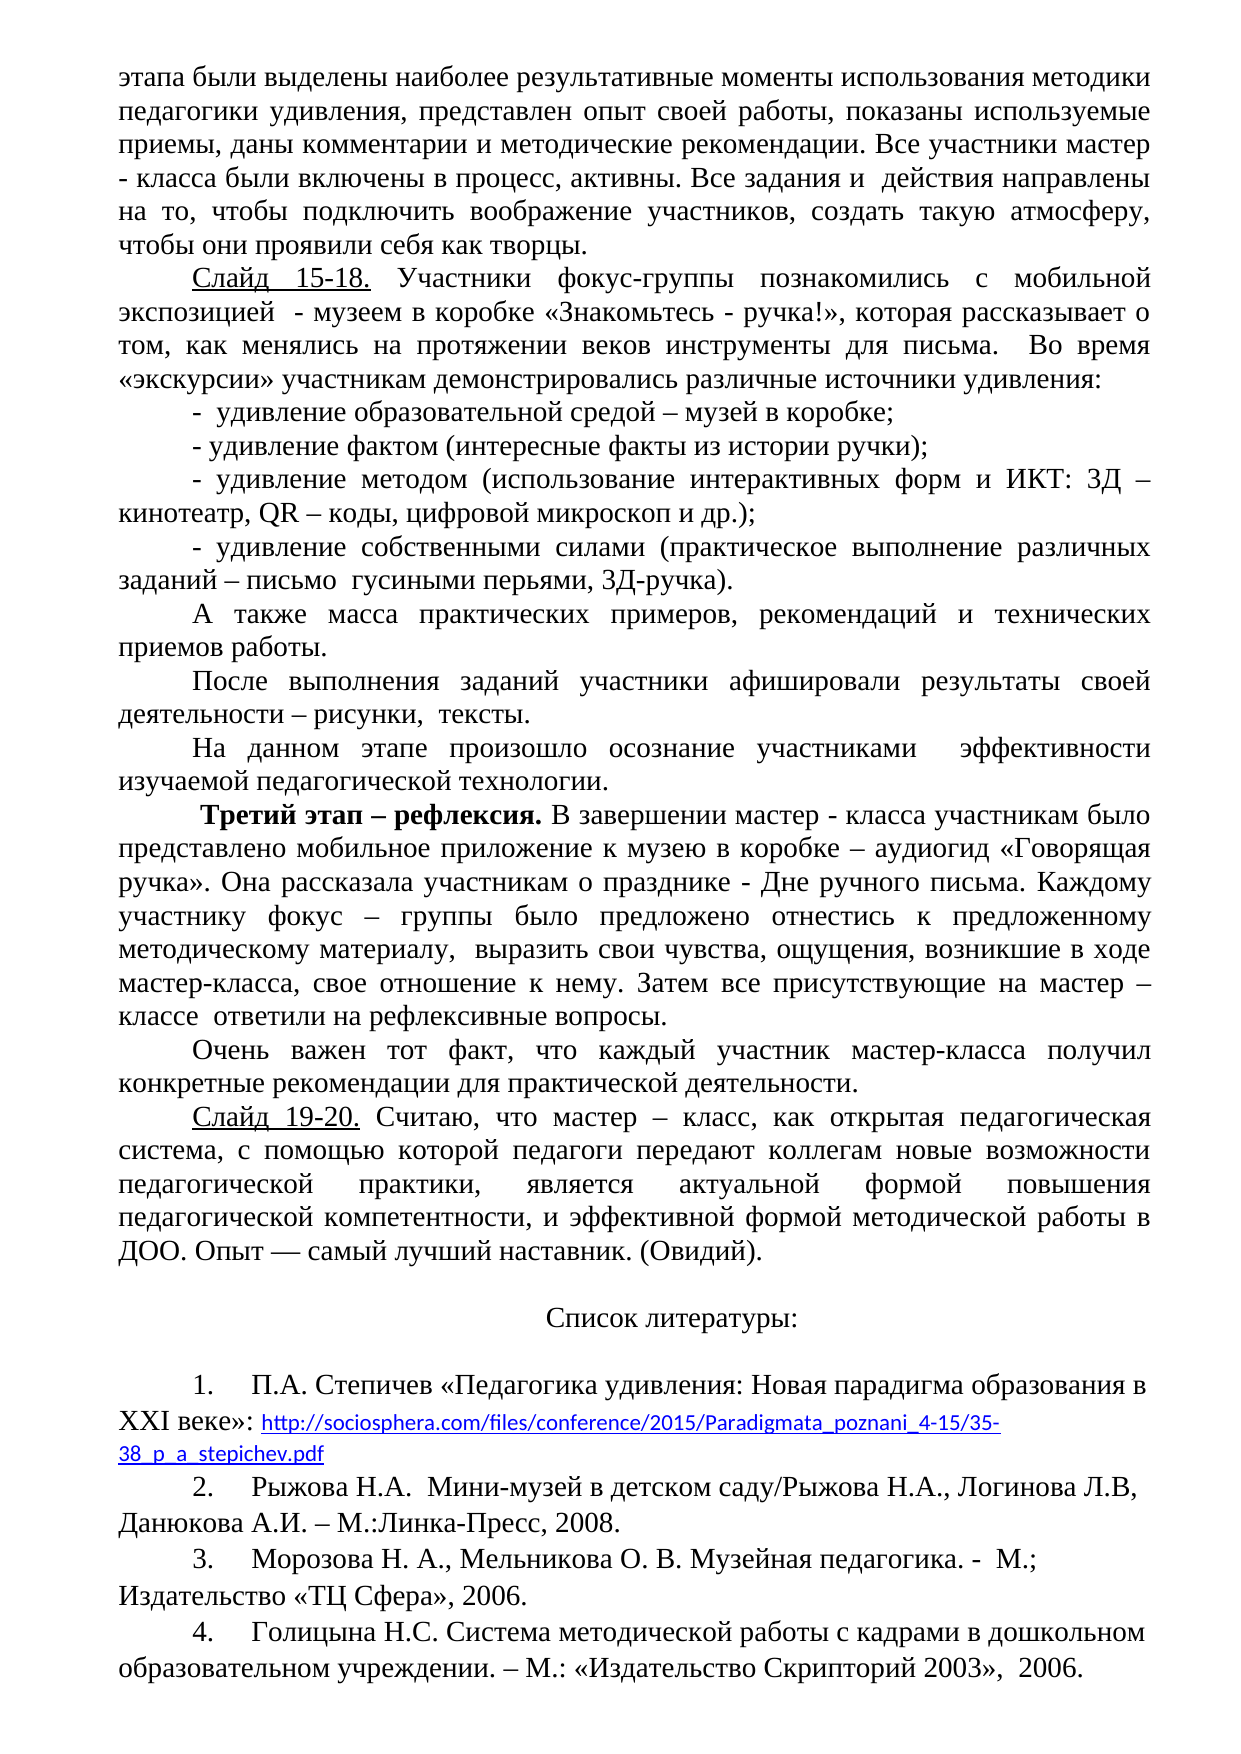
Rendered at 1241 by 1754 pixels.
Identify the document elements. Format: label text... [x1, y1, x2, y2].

list П.А. Степичев «Педагогика удивления: Новая парадигма образования в XXI веке»: http://sociosphera.com/files/conference/2015/Paradigmata_poznani_4-15/35-38_p_a_stepichev.pdf [118, 1367, 1152, 1467]
text Третий этап – рефлексия. В завершении мастер - класса участникам было представлено мобильное приложение к музею в коробке – аудиогид «Говорящая ручка». Она рассказала участникам о празднике - Дне ручного письма. Каждому участнику фокус – группы было предложено отнестись к предложенному методическому материалу, выразить свои чувства, ощущения, возникшие в ходе мастер-класса, свое отношение к нему. Затем все присутствующие на мастер – классе ответили на рефлексивные вопросы. [118, 797, 1152, 1032]
text Список литературы: [118, 1300, 1152, 1334]
text - удивление образовательной средой – музей в коробке; [118, 394, 1152, 428]
list Рыжова Н.А. Мини-музей в детском саду/Рыжова Н.А., Логинова Л.В, Данюкова А.И. – М.:Линка-Пресс, 2008. [118, 1469, 1152, 1539]
list Голицына Н.С. Система методической работы с кадрами в дошкольном образовательном учреждении. – М.: «Издательство Скрипторий 2003», 2006. [118, 1614, 1152, 1684]
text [118, 59, 1152, 260]
text Очень важен тот факт, что каждый участник мастер-класса получил конкретные рекомендации для практической деятельности. [118, 1032, 1152, 1099]
text На данном этапе произошло осознание участниками эффективности изучаемой педагогической технологии. [118, 730, 1152, 797]
text - удивление фактом (интересные факты из истории ручки); [118, 428, 1152, 462]
text - удивление методом (использование интерактивных форм и ИКТ: 3Д – кинотеатр, QR – коды, цифровой микроскоп и др.); [118, 462, 1152, 529]
text - удивление собственными силами (практическое выполнение различных заданий – письмо гусиными перьями, 3Д-ручка). [118, 529, 1152, 596]
list Морозова Н. А., Мельникова О. В. Музейная педагогика. - М.; Издательство «ТЦ Сфера», 2006. [118, 1542, 1152, 1611]
text После выполнения заданий участники афишировали результаты своей деятельности – рисунки, тексты. [118, 663, 1152, 730]
text А также масса практических примеров, рекомендаций и технических приемов работы. [118, 596, 1152, 663]
text Слайд 15-18. Участники фокус-группы познакомились с мобильной экспозицией - музеем в коробке «Знакомьтесь - ручка!», которая рассказывает о том, как менялись на протяжении веков инструменты для письма. Во время «экскурсии» участникам демонстрировались различные источники удивления: [118, 260, 1152, 394]
text Слайд 19-20. Считаю, что мастер – класс, как открытая педагогическая система, с помощью которой педагоги передают коллегам новые возможности педагогической практики, является актуальной формой повышения педагогической компетентности, и эффективной формой методической работы в ДОО. Опыт — самый лучший наставник. (Овидий). [118, 1099, 1152, 1267]
